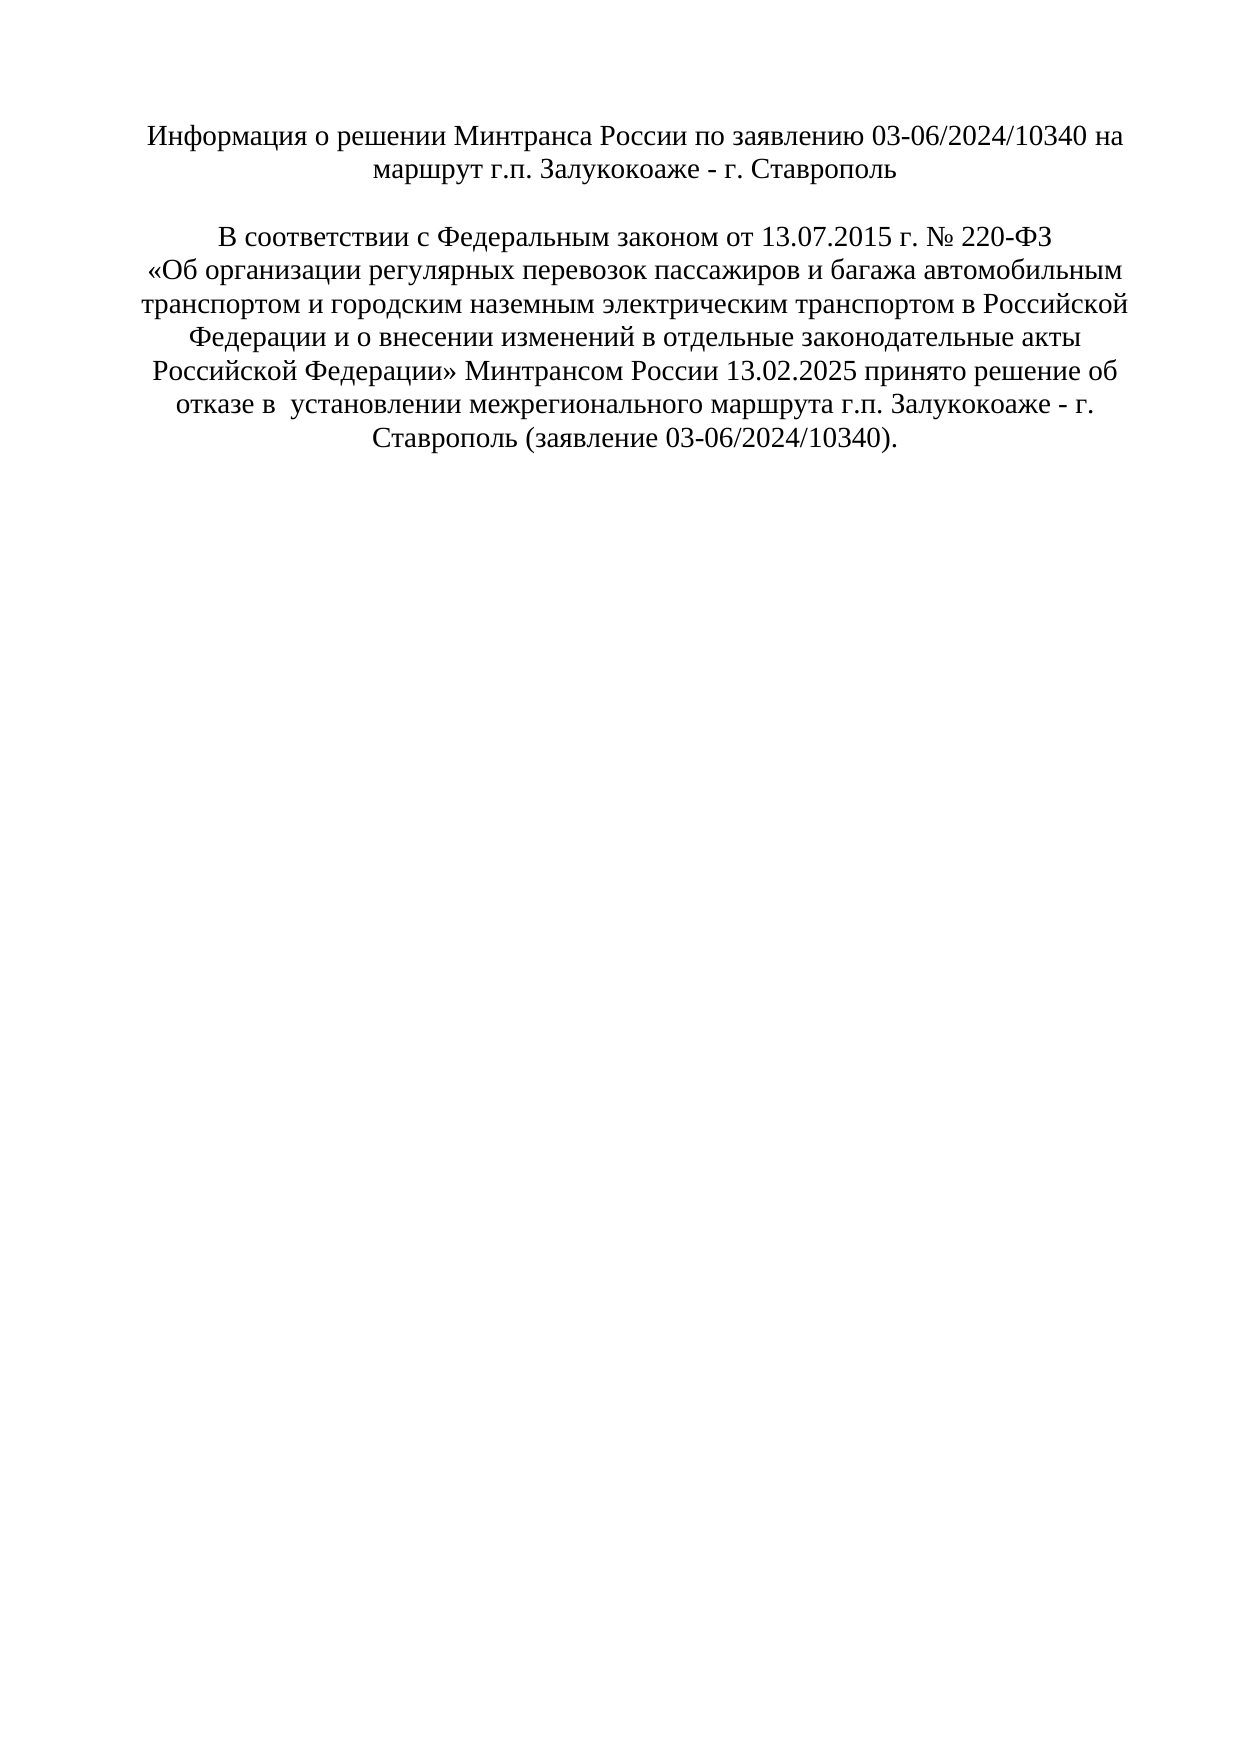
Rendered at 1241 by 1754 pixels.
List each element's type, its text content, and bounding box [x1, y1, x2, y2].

text В соответствии с Федеральным законом от 13.07.2015 г. № 220-ФЗ «Об организации регулярных перевозок пассажиров и багажа автомобильным транспортом и городским наземным электрическим транспортом в Российской Федерации и о внесении изменений в отдельные законодательные акты Российской Федерации» Минтрансом России 13.02.2025 принято решение об отказе в установлении межрегионального маршрута г.п. Залукокоаже - г. Ставрополь (заявление 03-06/2024/10340). [118, 219, 1152, 453]
text Информация о решении Минтранса России по заявлению 03-06/2024/10340 на маршрут г.п. Залукокоаже - г. Ставрополь [118, 118, 1152, 185]
